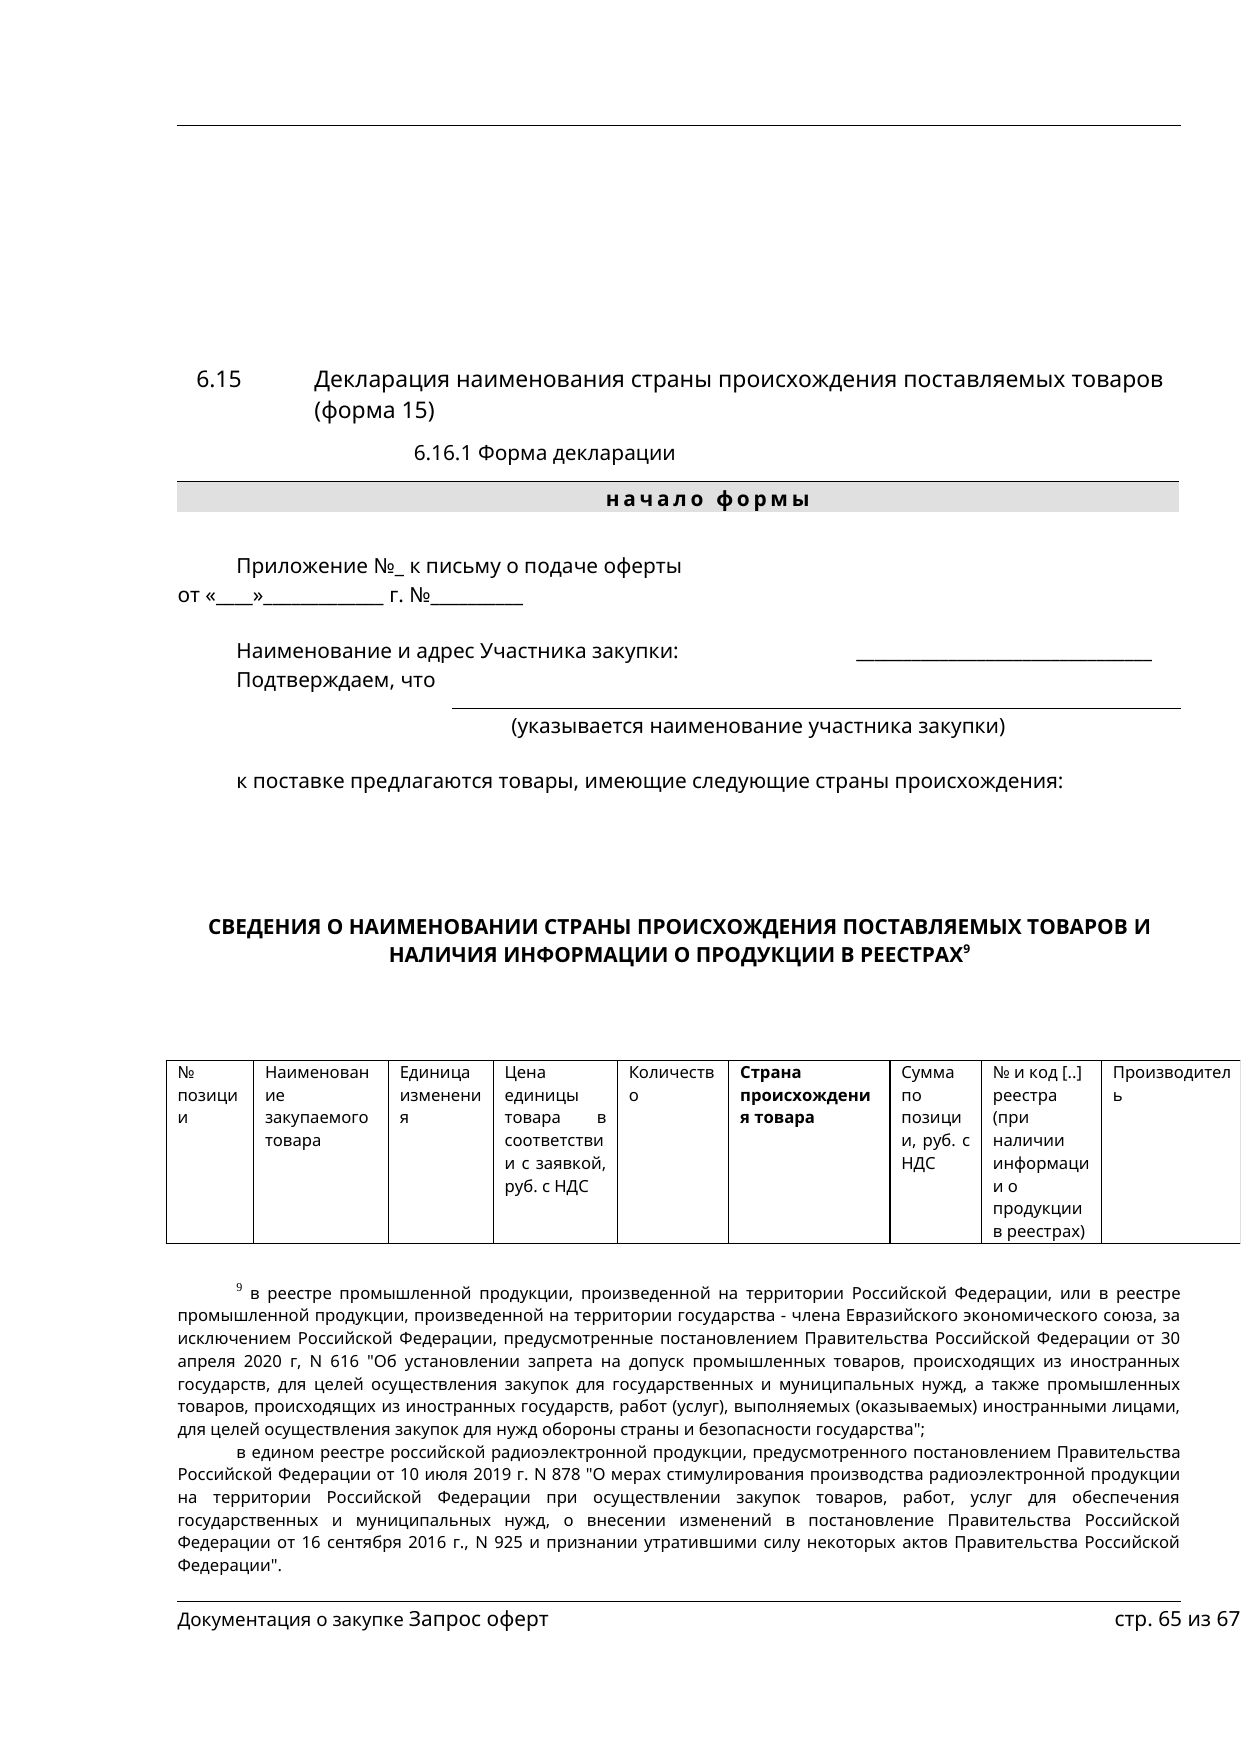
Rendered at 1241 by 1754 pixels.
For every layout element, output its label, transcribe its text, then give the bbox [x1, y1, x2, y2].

text к поставке предлагаются товары, имеющие следующие страны происхождения: [177, 766, 1181, 794]
table_header Сумма по позиции, руб. с НДС [891, 1061, 981, 1242]
table_header Страна происхождения товара [729, 1061, 889, 1242]
table_header Цена единицы товара в соответствии с заявкой, руб. с НДС [494, 1061, 617, 1242]
subtitle Декларация наименования страны происхождения поставляемых товаров (форма 15) [196, 363, 1181, 425]
table_header № позиции [167, 1061, 253, 1242]
text Подтверждаем, что [177, 665, 1181, 693]
text Приложение №_ к письму о подаче оферты от «____»_____________ г. №__________ [177, 551, 1181, 608]
text Наименование и адрес Участника закупки: ________________________________ [177, 637, 1181, 665]
table_header № и код [..] реестра (при наличии информации о продукции в реестрах) [982, 1061, 1101, 1242]
table_header Наименование закупаемого товара [254, 1061, 388, 1242]
table_header Производитель [1102, 1061, 1240, 1242]
text Сведения о наименовании страны происхождения поставляемых товаров и наличия информации о продукции в реестрах [177, 912, 1181, 969]
text начало формы [177, 482, 1179, 512]
table_header Количество [618, 1061, 728, 1242]
text 6.16.1 Форма декларации [413, 438, 1181, 466]
text (указывается наименование участника закупки) [452, 709, 1181, 739]
table_header Единица изменения [389, 1061, 493, 1242]
